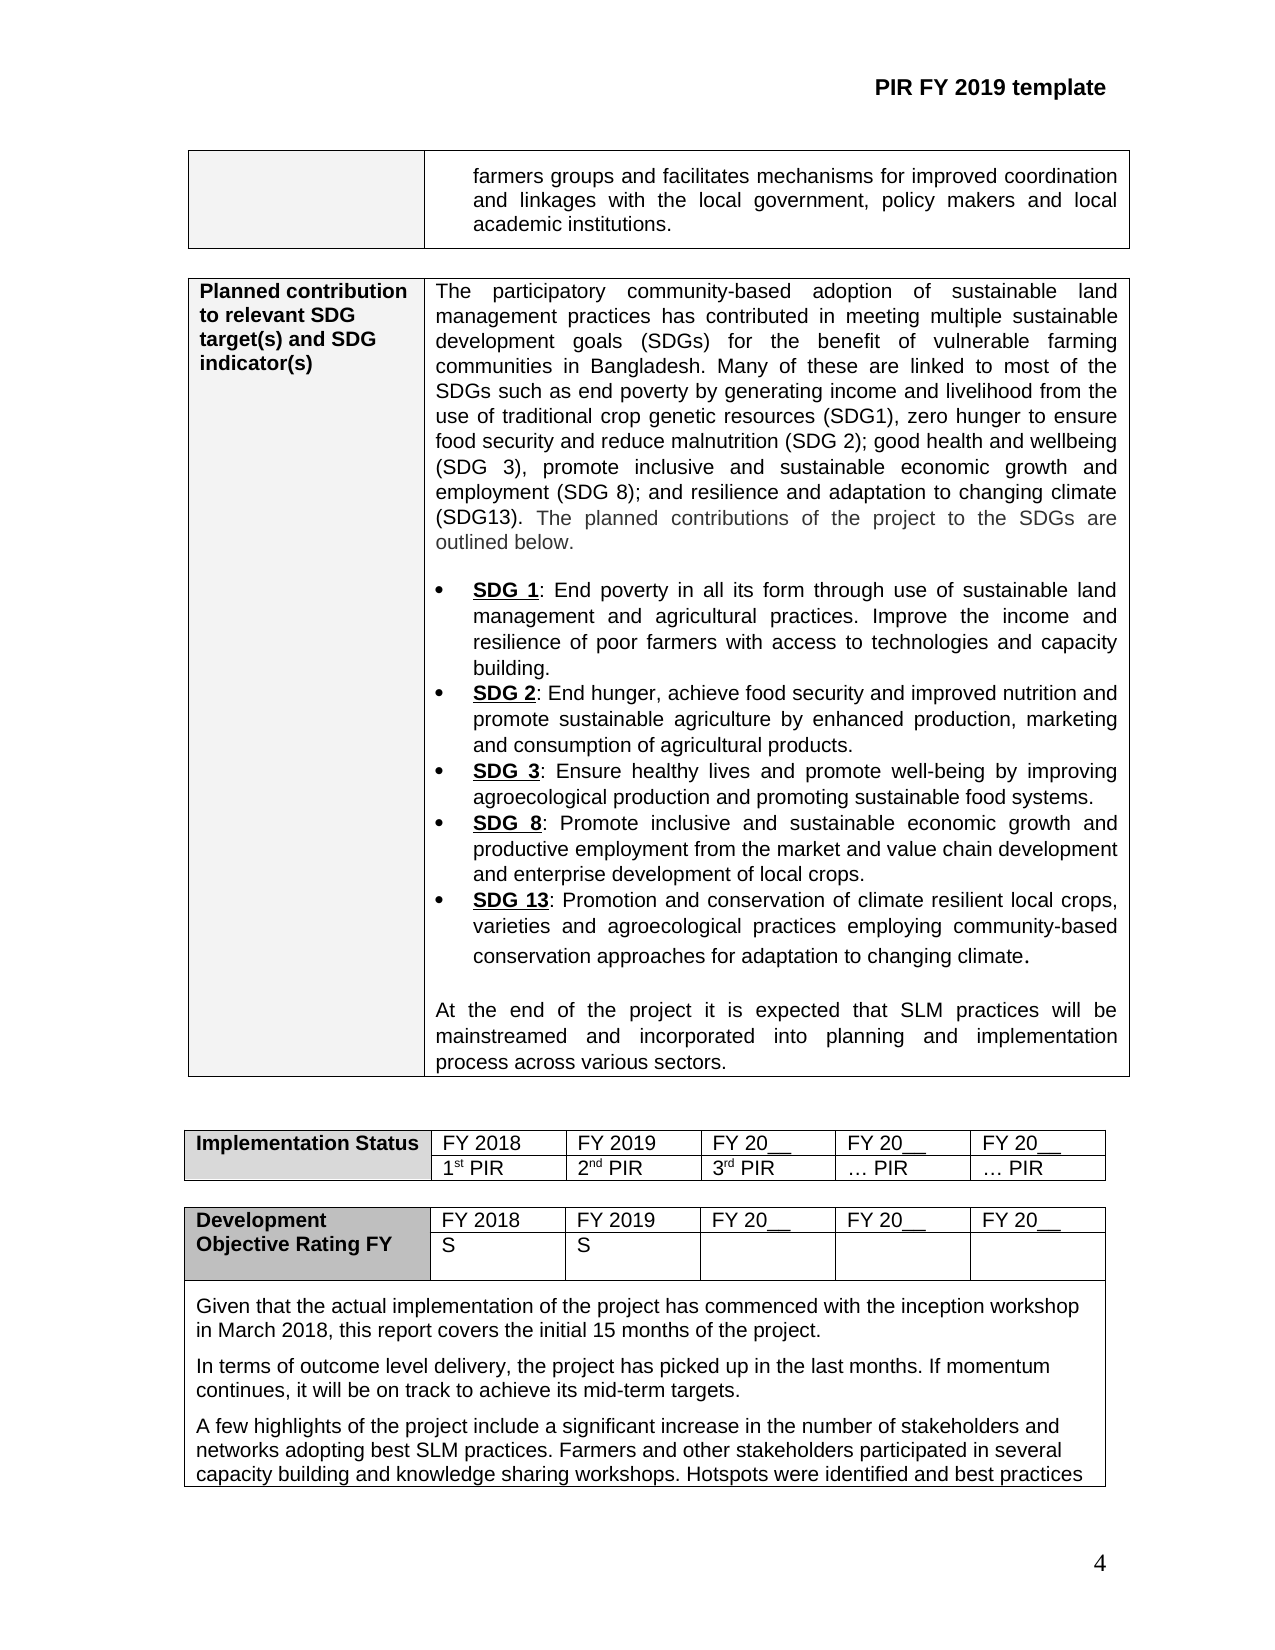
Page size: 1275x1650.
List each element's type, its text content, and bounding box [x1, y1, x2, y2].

table_cell 1st PIR [432, 1156, 566, 1179]
table_cell S [566, 1233, 700, 1280]
table_cell 3rd PIR [702, 1156, 835, 1179]
table_cell [836, 1233, 970, 1280]
table_cell [701, 1233, 835, 1280]
table_header FY 20__ [836, 1131, 970, 1154]
table_cell … PIR [836, 1156, 970, 1179]
table_header FY 2018 [431, 1208, 565, 1232]
table_cell S [431, 1233, 565, 1280]
table_header Implementation Status [185, 1131, 431, 1179]
table_header FY 20__ [701, 1208, 835, 1232]
table_header FY 20__ [836, 1208, 970, 1232]
table_header Development Objective Rating FY [185, 1208, 430, 1280]
table_cell [971, 1233, 1105, 1280]
table_header FY 2018 [432, 1131, 566, 1154]
table_header The participatory community-based adoption of sustainable land management practices has contributed in meeting multiple sustainable development goals (SDGs) for the benefit of vulnerable farming communities in Bangladesh. Many of these are linked to most of the SDGs such as end poverty by generating income and livelihood from the use of traditional crop genetic resources (SDG1), zero hunger to ensure food security and reduce malnutrition (SDG 2); good health and wellbeing (SDG 3), promote inclusive and sustainable economic growth and employment (SDG 8); and resilience and adaptation to changing climate (SDG13). The planned contributions of the project to the SDGs are outlined below. SDG 1: End poverty in all its form through use of sustainable land management and agricultural practices. Improve the income and resilience of poor farmers with access to technologies and capacity building. SDG 2: End hunger, achieve food security and improved nutrition and promote sustainable agriculture by enhanced production, marketing and consumption of agricultural products. SDG 3: Ensure healthy lives and promote well-being by improving agroecological production and promoting sustainable food systems. SDG 8: Promote inclusive and sustainable economic growth and productive employment from the market and value chain development and enterprise development of local crops. SDG 13: Promotion and conservation of climate resilient local crops, varieties and agroecological practices employing community-based conservation approaches for adaptation to changing climate. At the end of the project it is expected that SLM practices will be mainstreamed and incorporated into planning and implementation process across various sectors. [425, 279, 1129, 1076]
table_header Planned contribution to relevant SDG target(s) and SDG indicator(s) [189, 279, 424, 1076]
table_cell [185, 1281, 1105, 1486]
table_cell 2nd PIR [567, 1156, 701, 1179]
table_cell … PIR [971, 1156, 1105, 1179]
table_header FY 2019 [566, 1208, 700, 1232]
table_header FY 2019 [567, 1131, 701, 1154]
table_header FY 20__ [971, 1208, 1105, 1232]
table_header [189, 151, 424, 248]
table_header FY 20__ [702, 1131, 835, 1154]
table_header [425, 151, 1129, 248]
table_header FY 20__ [971, 1131, 1105, 1154]
